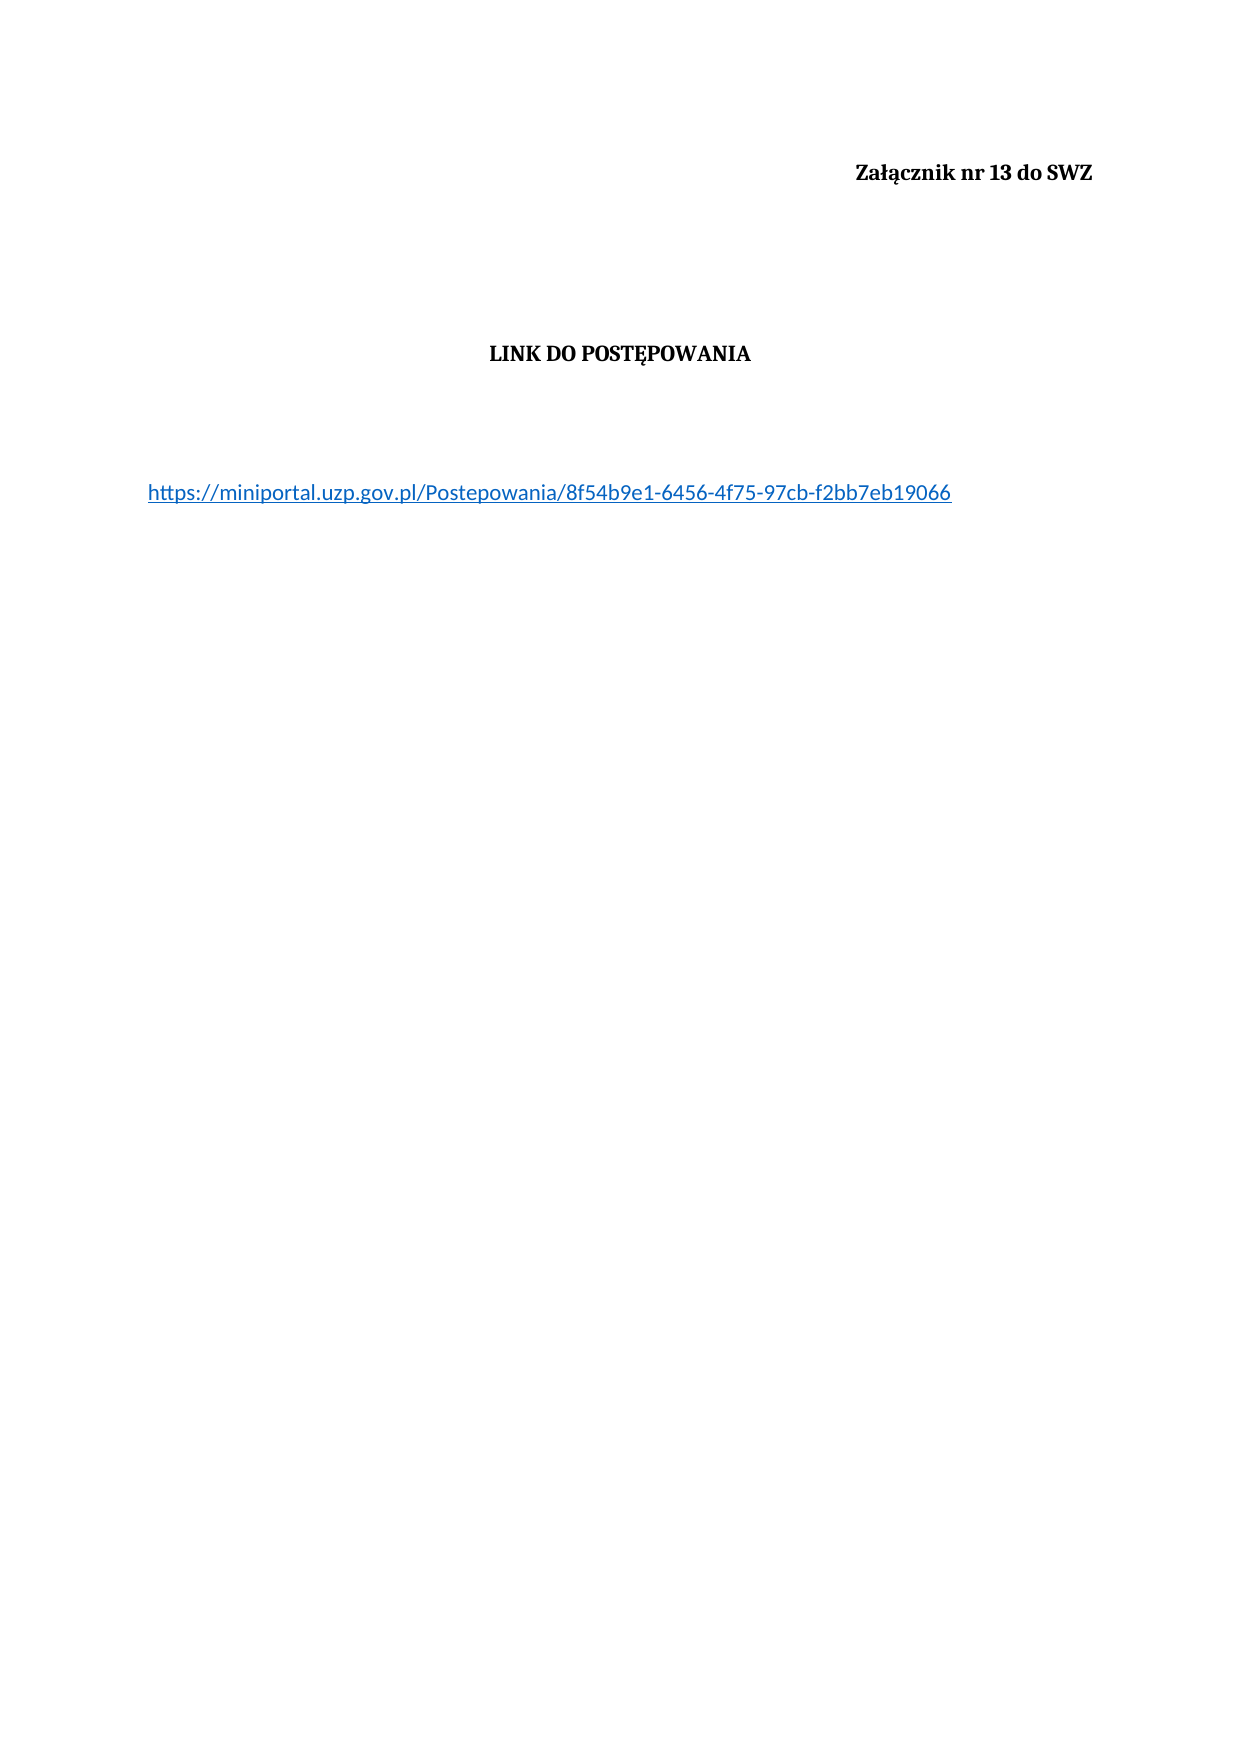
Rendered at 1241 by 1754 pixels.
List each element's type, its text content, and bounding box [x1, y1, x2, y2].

text https://miniportal.uzp.gov.pl/Postepowania/8f54b9e1-6456-4f75-97cb-f2bb7eb19066 [148, 478, 1093, 506]
text LINK DO POSTĘPOWANIA [148, 341, 1093, 367]
text Załącznik nr 13 do SWZ [148, 160, 1093, 186]
